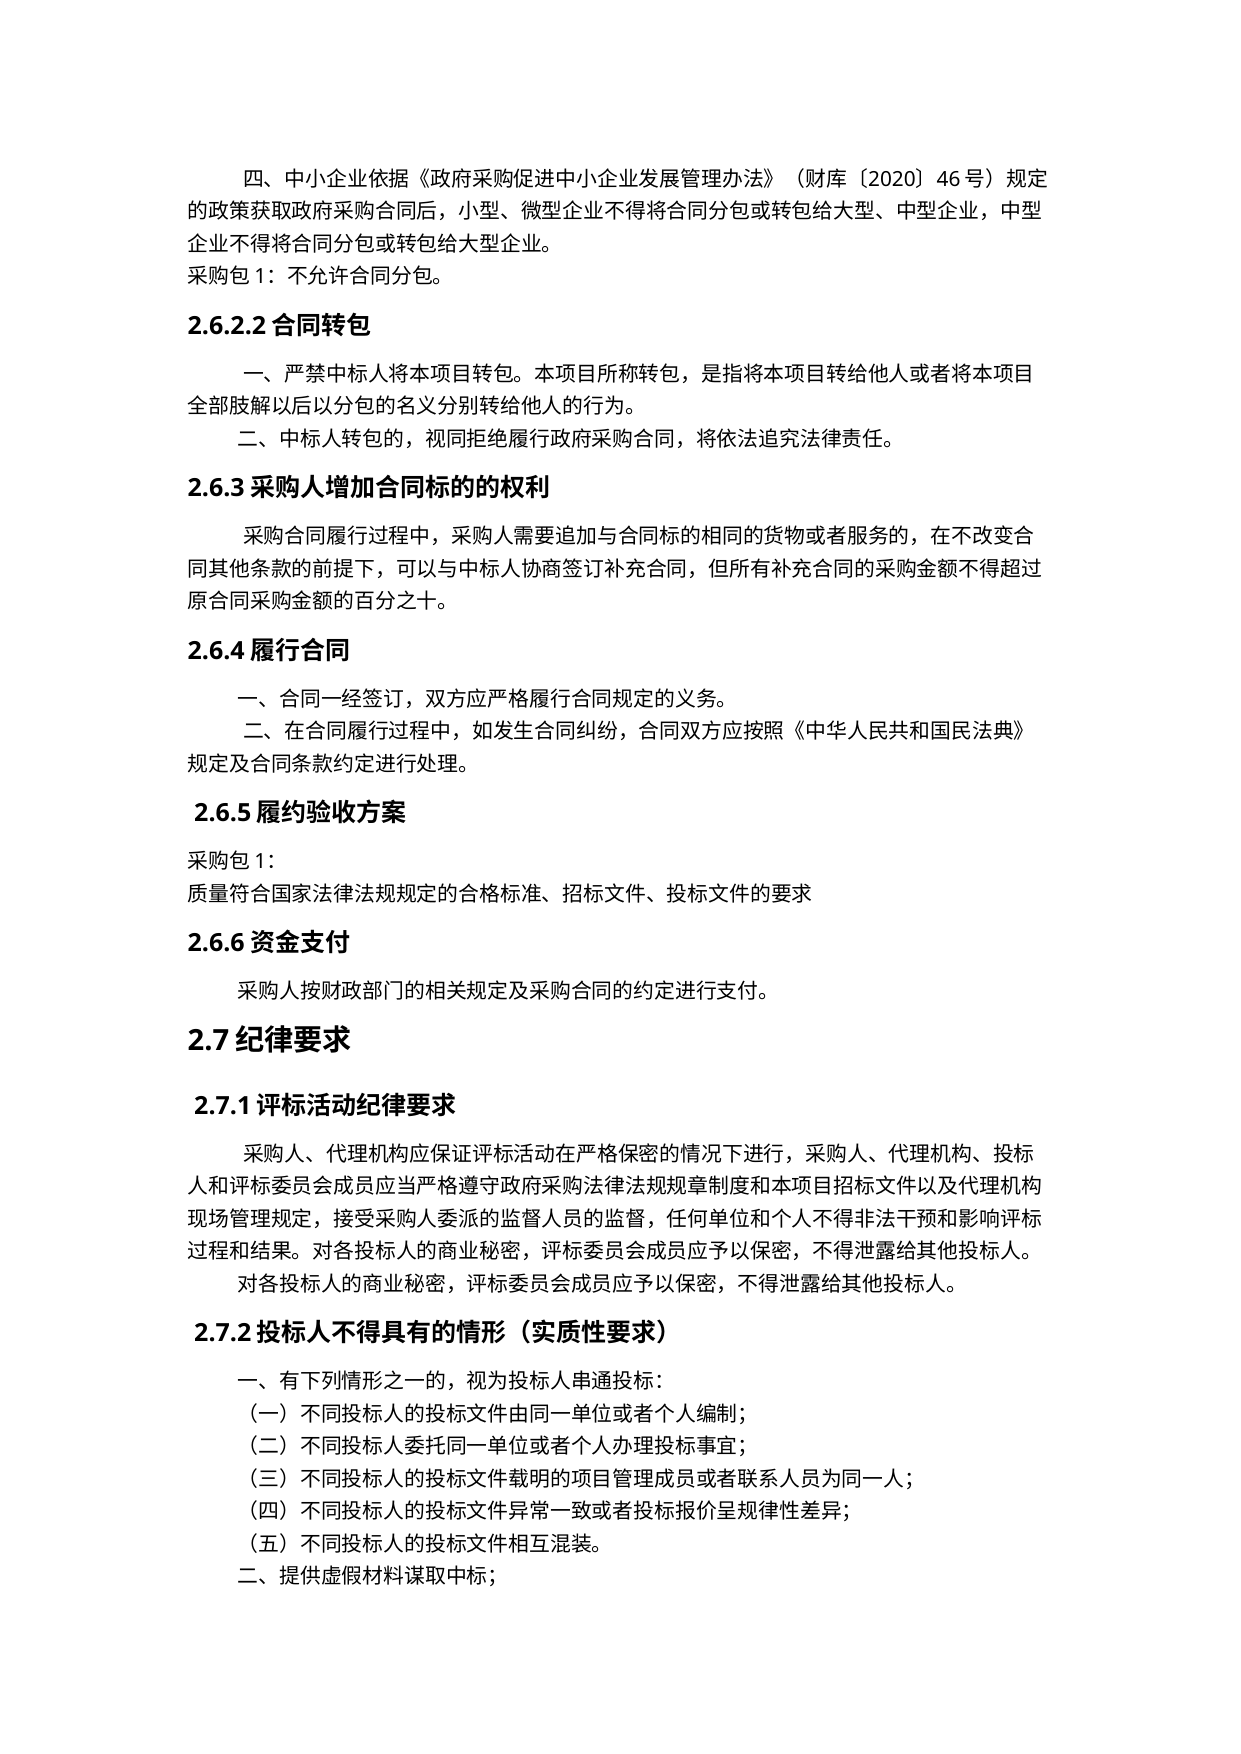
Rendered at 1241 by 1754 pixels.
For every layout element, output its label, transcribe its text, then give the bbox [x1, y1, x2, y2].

text 采购合同履行过程中，采购人需要追加与合同标的相同的货物或者服务的，在不改变合同其他条款的前提下，可以与中标人协商签订补充合同，但所有补充合同的采购金额不得超过原合同采购金额的百分之十。 [187, 519, 1053, 617]
text 2.6.2.2合同转包 [187, 292, 1053, 357]
text 采购人、代理机构应保证评标活动在严格保密的情况下进行，采购人、代理机构、投标人和评标委员会成员应当严格遵守政府采购法律法规规章制度和本项目招标文件以及代理机构现场管理规定，接受采购人委派的监督人员的监督，任何单位和个人不得非法干预和影响评标过程和结果。对各投标人的商业秘密，评标委员会成员应予以保密，不得泄露给其他投标人。 [187, 1137, 1053, 1267]
text 2.6.3采购人增加合同标的的权利 [187, 454, 1053, 519]
text 2.6.6资金支付 [187, 909, 1053, 974]
text 对各投标人的商业秘密，评标委员会成员应予以保密，不得泄露给其他投标人。 [187, 1267, 1053, 1299]
text 2.7.2投标人不得具有的情形（实质性要求） [187, 1299, 1053, 1364]
text （五）不同投标人的投标文件相互混装。 [187, 1527, 1053, 1559]
text 一、严禁中标人将本项目转包。本项目所称转包，是指将本项目转给他人或者将本项目全部肢解以后以分包的名义分别转给他人的行为。 [187, 357, 1053, 422]
text 二、在合同履行过程中，如发生合同纠纷，合同双方应按照《中华人民共和国民法典》规定及合同条款约定进行处理。 [187, 714, 1053, 779]
text 2.7.1评标活动纪律要求 [187, 1072, 1053, 1137]
text （三）不同投标人的投标文件载明的项目管理成员或者联系人员为同一人； [187, 1462, 1053, 1494]
text 一、合同一经签订，双方应严格履行合同规定的义务。 [187, 682, 1053, 714]
text 2.7纪律要求 [187, 1007, 1053, 1072]
text 采购包1： [187, 844, 1053, 877]
text 2.6.5履约验收方案 [187, 779, 1053, 844]
text 二、提供虚假材料谋取中标； [187, 1559, 1053, 1592]
text 二、中标人转包的，视同拒绝履行政府采购合同，将依法追究法律责任。 [187, 422, 1053, 454]
text 一、有下列情形之一的，视为投标人串通投标： [187, 1364, 1053, 1397]
text 采购包1：不允许合同分包。 [187, 259, 1053, 292]
text 采购人按财政部门的相关规定及采购合同的约定进行支付。 [187, 974, 1053, 1007]
text （二）不同投标人委托同一单位或者个人办理投标事宜； [187, 1429, 1053, 1462]
text （一）不同投标人的投标文件由同一单位或者个人编制； [187, 1397, 1053, 1429]
text 质量符合国家法律法规规定的合格标准、招标文件、投标文件的要求 [187, 877, 1053, 909]
text 四、中小企业依据《政府采购促进中小企业发展管理办法》（财库〔2020〕46号）规定的政策获取政府采购合同后，小型、微型企业不得将合同分包或转包给大型、中型企业，中型企业不得将合同分包或转包给大型企业。 [187, 162, 1053, 259]
text （四）不同投标人的投标文件异常一致或者投标报价呈规律性差异； [187, 1494, 1053, 1527]
text 2.6.4履行合同 [187, 617, 1053, 682]
